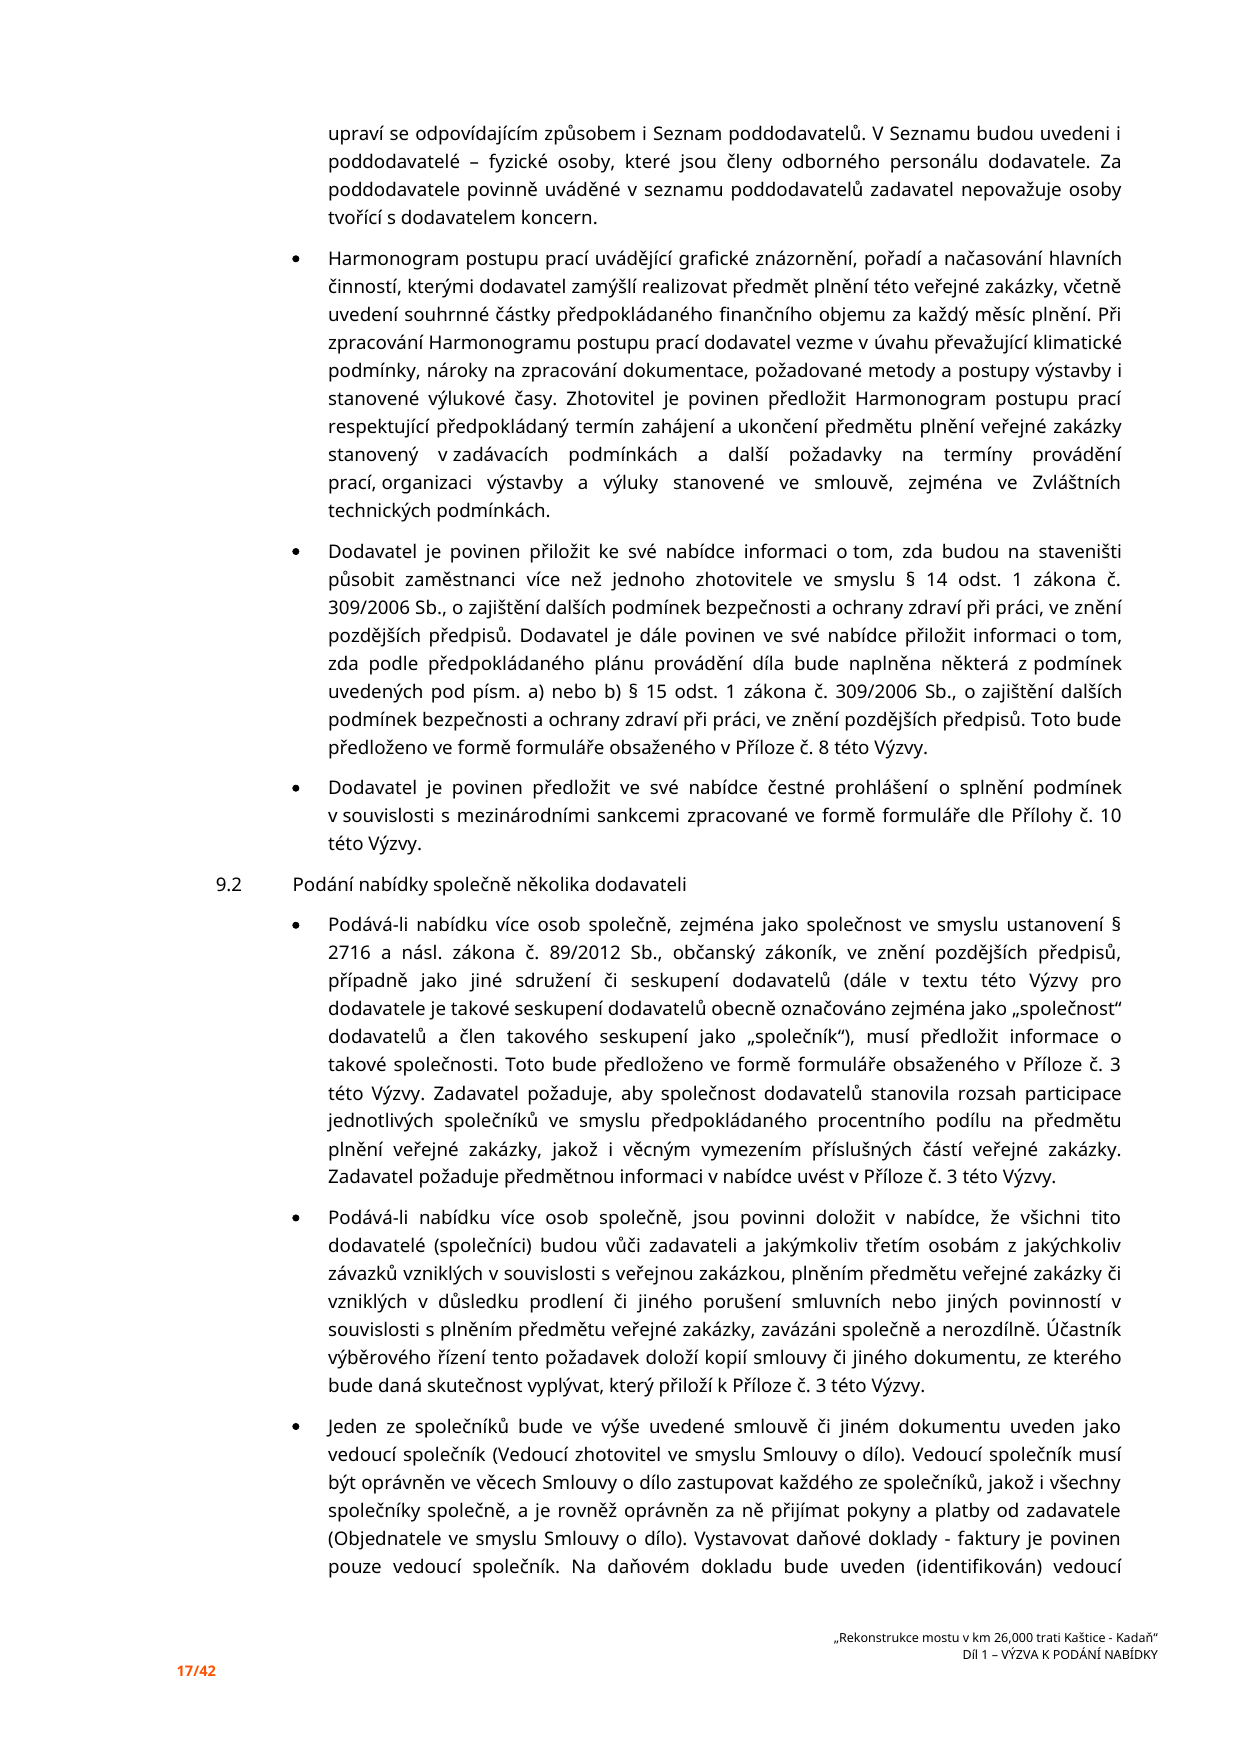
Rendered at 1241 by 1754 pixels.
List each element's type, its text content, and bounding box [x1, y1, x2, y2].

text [292, 1413, 1122, 1579]
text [292, 121, 1122, 230]
text Podává-li nabídku více osob společně, zejména jako společnost ve smyslu ustanovení § 2716 a násl. zákona č. 89/2012 Sb., občanský zákoník, ve znění pozdějších předpisů, případně jako jiné sdružení či seskupení dodavatelů (dále v textu této Výzvy pro dodavatele je takové seskupení dodavatelů obecně označováno zejména jako „společnost“ dodavatelů a člen takového seskupení jako „společník“), musí předložit informace o takové společnosti. Toto bude předloženo ve formě formuláře obsaženého v Příloze č. 3 této Výzvy. Zadavatel požaduje, aby společnost dodavatelů stanovila rozsah participace jednotlivých společníků ve smyslu předpokládaného procentního podílu na předmětu plnění veřejné zakázky, jakož i věcným vymezením příslušných částí veřejné zakázky. Zadavatel požaduje předmětnou informaci v nabídce uvést v Příloze č. 3 této Výzvy. [292, 912, 1122, 1189]
text Podává-li nabídku více osob společně, jsou povinni doložit v nabídce, že všichni tito dodavatelé (společníci) budou vůči zadavateli a jakýmkoliv třetím osobám z jakýchkoliv závazků vzniklých v souvislosti s veřejnou zakázkou, plněním předmětu veřejné zakázky či vzniklých v důsledku prodlení či jiného porušení smluvních nebo jiných povinností v souvislosti s plněním předmětu veřejné zakázky, zavázáni společně a nerozdílně. Účastník výběrového řízení tento požadavek doloží kopií smlouvy či jiného dokumentu, ze kterého bude daná skutečnost vyplývat, který přiloží k Příloze č. 3 této Výzvy. [292, 1204, 1122, 1398]
text Dodavatel je povinen přiložit ke své nabídce informaci o tom, zda budou na staveništi působit zaměstnanci více než jednoho zhotovitele ve smyslu § 14 odst. 1 zákona č. 309/2006 Sb., o zajištění dalších podmínek bezpečnosti a ochrany zdraví při práci, ve znění pozdějších předpisů. Dodavatel je dále povinen ve své nabídce přiložit informaci o tom, zda podle předpokládaného plánu provádění díla bude naplněna některá z podmínek uvedených pod písm. a) nebo b) § 15 odst. 1 zákona č. 309/2006 Sb., o zajištění dalších podmínek bezpečnosti a ochrany zdraví při práci, ve znění pozdějších předpisů. Toto bude předloženo ve formě formuláře obsaženého v Příloze č. 8 této Výzvy. [292, 538, 1122, 759]
text Dodavatel je povinen předložit ve své nabídce čestné prohlášení o splnění podmínek v souvislosti s mezinárodními sankcemi zpracované ve formě formuláře dle Přílohy č. 10 této Výzvy. [292, 774, 1122, 856]
text Harmonogram postupu prací uvádějící grafické znázornění, pořadí a načasování hlavních činností, kterými dodavatel zamýšlí realizovat předmět plnění této veřejné zakázky, včetně uvedení souhrnné částky předpokládaného finančního objemu za každý měsíc plnění. Při zpracování Harmonogramu postupu prací dodavatel vezme v úvahu převažující klimatické podmínky, nároky na zpracování dokumentace, požadované metody a postupy výstavby i stanovené výlukové časy. Zhotovitel je povinen předložit Harmonogram postupu prací respektující předpokládaný termín zahájení a ukončení předmětu plnění veřejné zakázky stanovený v zadávacích podmínkách a další požadavky na termíny provádění prací, organizaci výstavby a výluky stanovené ve smlouvě, zejména ve Zvláštních technických podmínkách. [292, 245, 1122, 523]
text Podání nabídky společně několika dodavateli [216, 871, 1122, 897]
